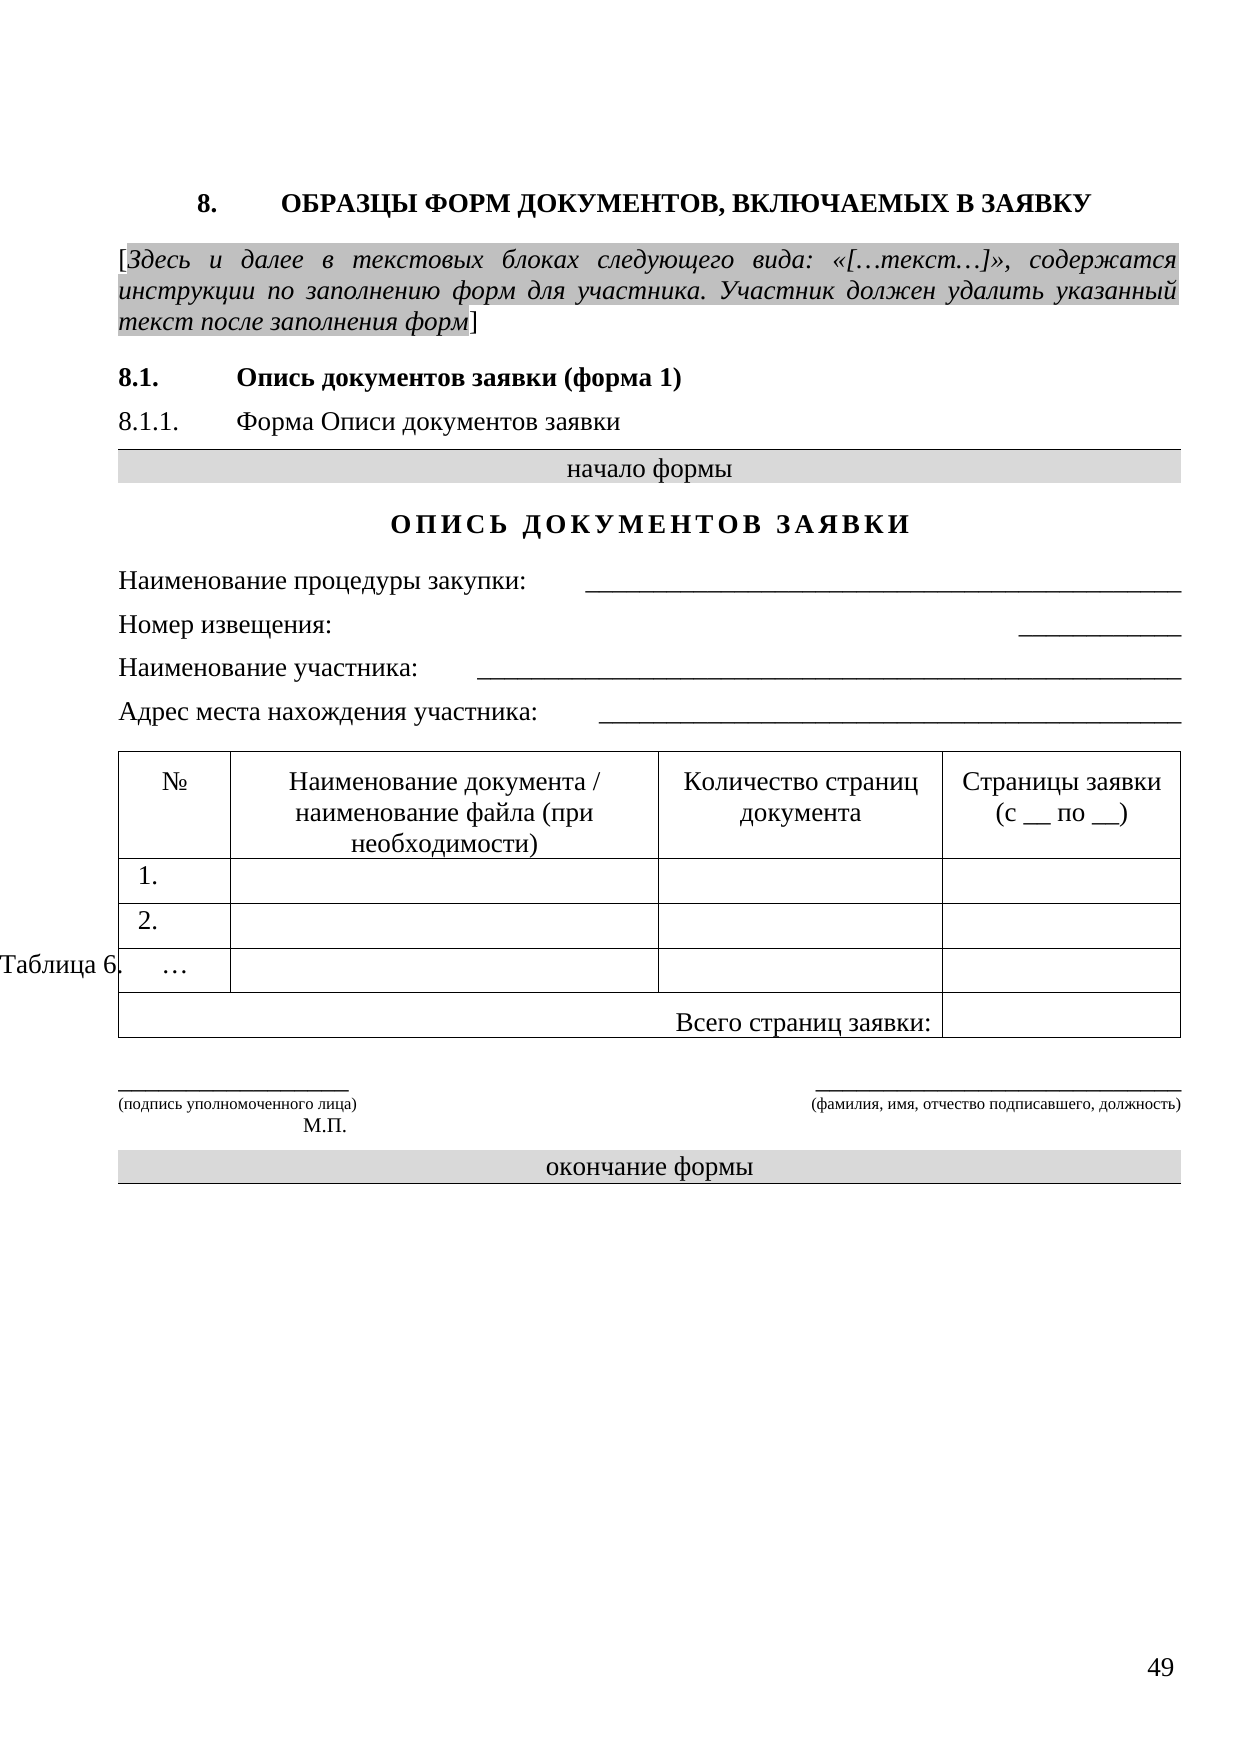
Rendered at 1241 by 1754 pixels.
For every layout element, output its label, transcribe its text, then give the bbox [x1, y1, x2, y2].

table_cell [943, 859, 1180, 903]
text Опись документов заявки (форма 1) [118, 361, 1181, 392]
table_cell [943, 949, 1180, 992]
text начало формы [118, 450, 1181, 483]
table_cell [659, 904, 942, 947]
table_cell [659, 949, 942, 992]
table_header Количество страниц документа [659, 752, 942, 858]
text ОПИСЬ ДОКУМЕНТОВ заявки [118, 508, 1181, 539]
table_cell … [119, 949, 230, 992]
text окончание формы [118, 1150, 1181, 1183]
table_cell [659, 859, 942, 903]
text (подпись уполномоченного лица) (фамилия, имя, отчество подписавшего, должность) [118, 1094, 1181, 1113]
text Наименование процедуры закупки: ____________________________________________ [118, 564, 1181, 595]
text _________________ ___________________________ [118, 1063, 1181, 1094]
table_cell [231, 904, 658, 947]
text Наименование участника: ____________________________________________________ [118, 651, 1181, 682]
table_cell [119, 904, 230, 947]
text Адрес места нахождения участника: ___________________________________________ [118, 695, 1181, 726]
table_cell [943, 904, 1180, 947]
text М.П. [118, 1113, 1181, 1137]
text [Здесь и далее в текстовых блоках следующего вида: «[…текст…]», содержатся инструкции по заполнению форм для участника. Участник должен удалить указанный текст после заполнения форм] [469, 243, 1181, 336]
table_header Наименование документа / наименование файла (при необходимости) [231, 752, 658, 858]
table_header Страницы заявки (с __ по __) [943, 752, 1180, 858]
table_cell Всего страниц заявки: [119, 993, 942, 1037]
table_cell [119, 859, 230, 903]
table_cell [943, 993, 1180, 1037]
text Форма Описи документов заявки [118, 405, 1181, 436]
text Номер извещения: ____________ [118, 608, 1181, 639]
text Образцы форм документов, включаемых в заявку [118, 187, 1181, 218]
table_cell [231, 859, 658, 903]
table_cell [231, 949, 658, 992]
table_header № [119, 752, 230, 858]
